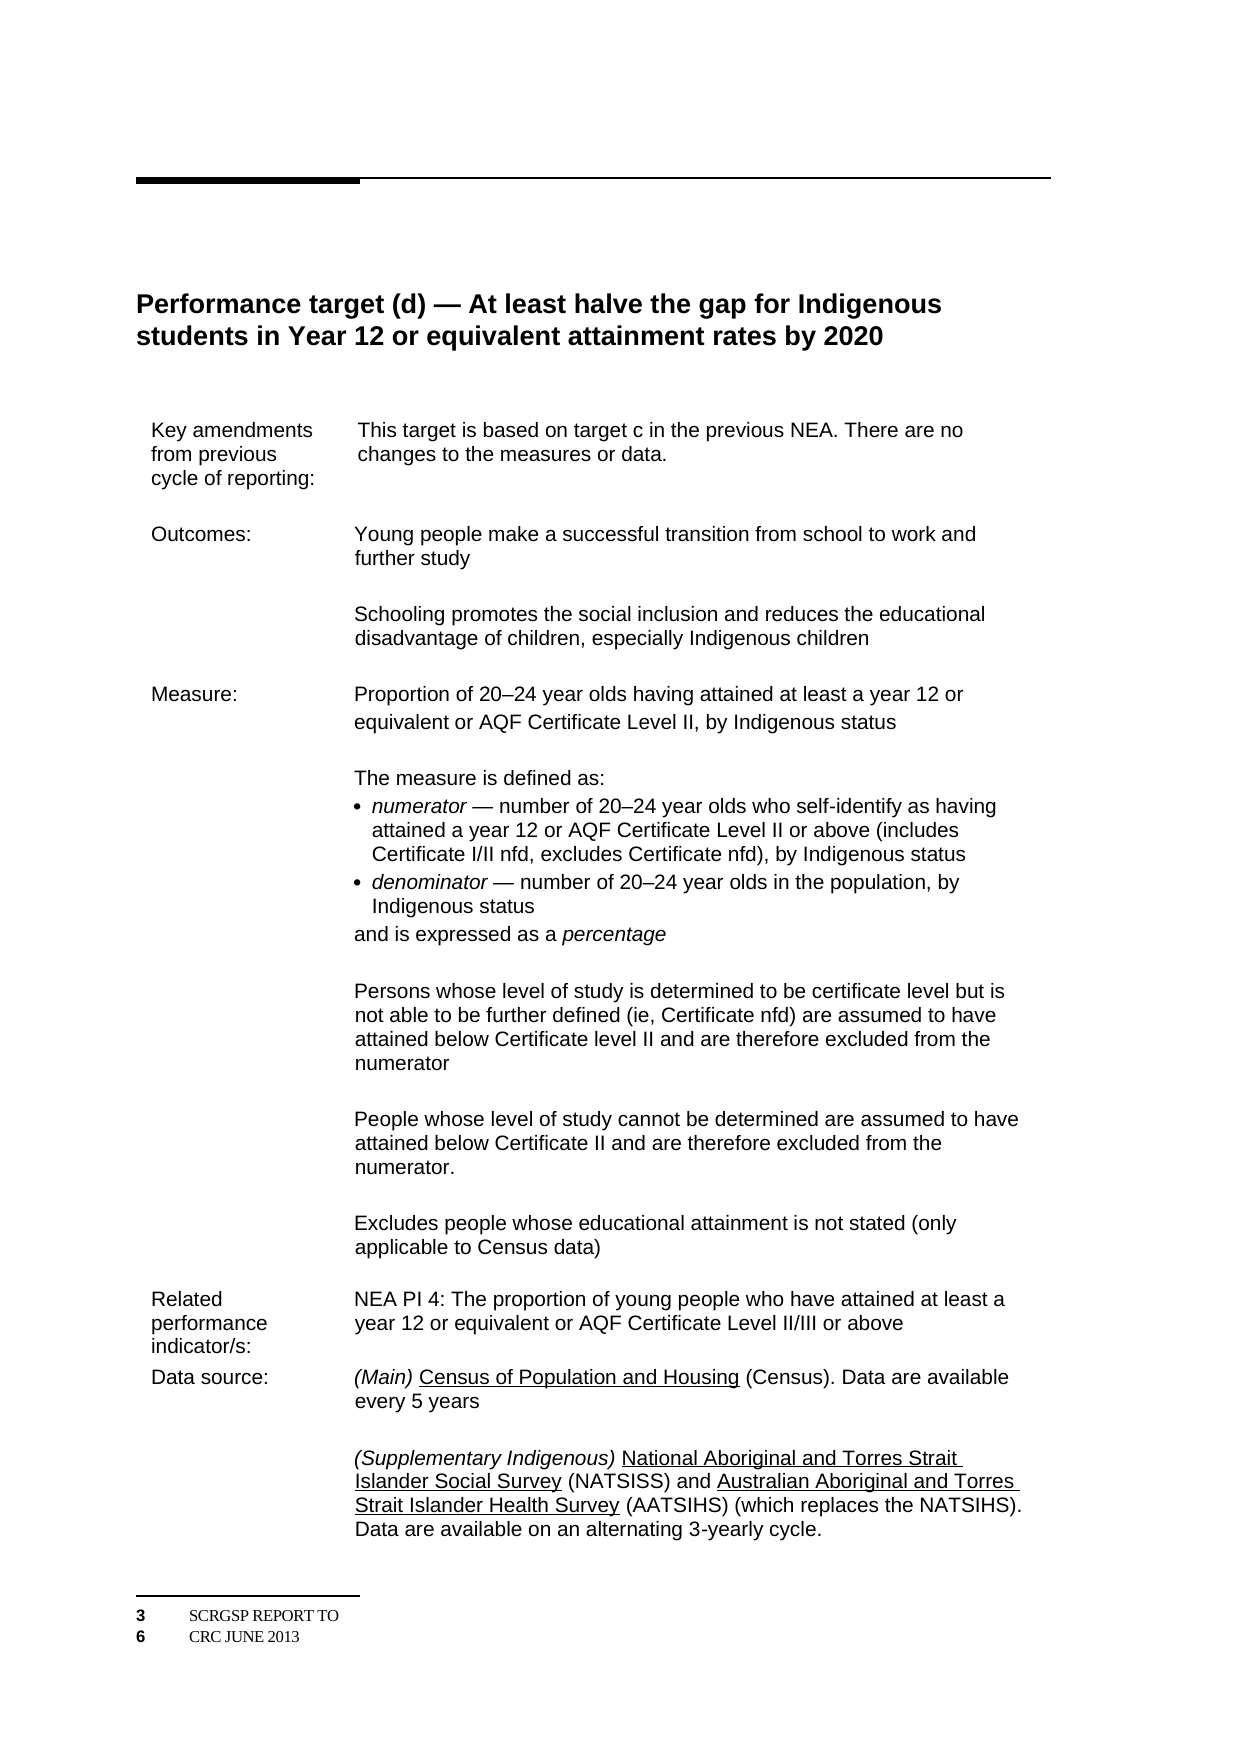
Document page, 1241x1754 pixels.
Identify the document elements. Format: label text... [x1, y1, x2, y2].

table_cell Outcomes: [136, 522, 343, 682]
table_cell Related performance indicator/s: [136, 1286, 343, 1365]
table_cell Measure: [136, 682, 343, 1286]
subtitle Performance target (d) — At least halve the gap for Indigenous students in Year 12 or equivalent attainment rates by 2020 [136, 288, 1051, 351]
table_cell Proportion of 20–24 year olds having attained at least a year 12 or equivalent or AQF Certificate Level II, by Indigenous status The measure is defined as: numerator — number of 20–24 year olds who self-identify as having attained a year 12 or AQF Certificate Level II or above (includes Certificate I/II nfd, excludes Certificate nfd), by Indigenous status denominator — number of 20–24 year olds in the population, by Indigenous status and is expressed as a percentage Persons whose level of study is determined to be certificate level but is not able to be further defined (ie, Certificate nfd) are assumed to have attained below Certificate level II and are therefore excluded from the numerator People whose level of study cannot be determined are assumed to have attained below Certificate II and are therefore excluded from the numerator. Excludes people whose educational attainment is not stated (only applicable to Census data) [343, 682, 1051, 1286]
table_header This target is based on target c in the previous NEA. There are no changes to the measures or data. [343, 418, 1051, 522]
table_cell Data source: [136, 1365, 343, 1595]
table_header Key amendments from previous cycle of reporting: [136, 418, 343, 522]
table_cell NEA PI 4: The proportion of young people who have attained at least a year 12 or equivalent or AQF Certificate Level II/III or above [343, 1286, 1051, 1365]
table_cell Young people make a successful transition from school to work and further study Schooling promotes the social inclusion and reduces the educational disadvantage of children, especially Indigenous children [343, 522, 1051, 682]
